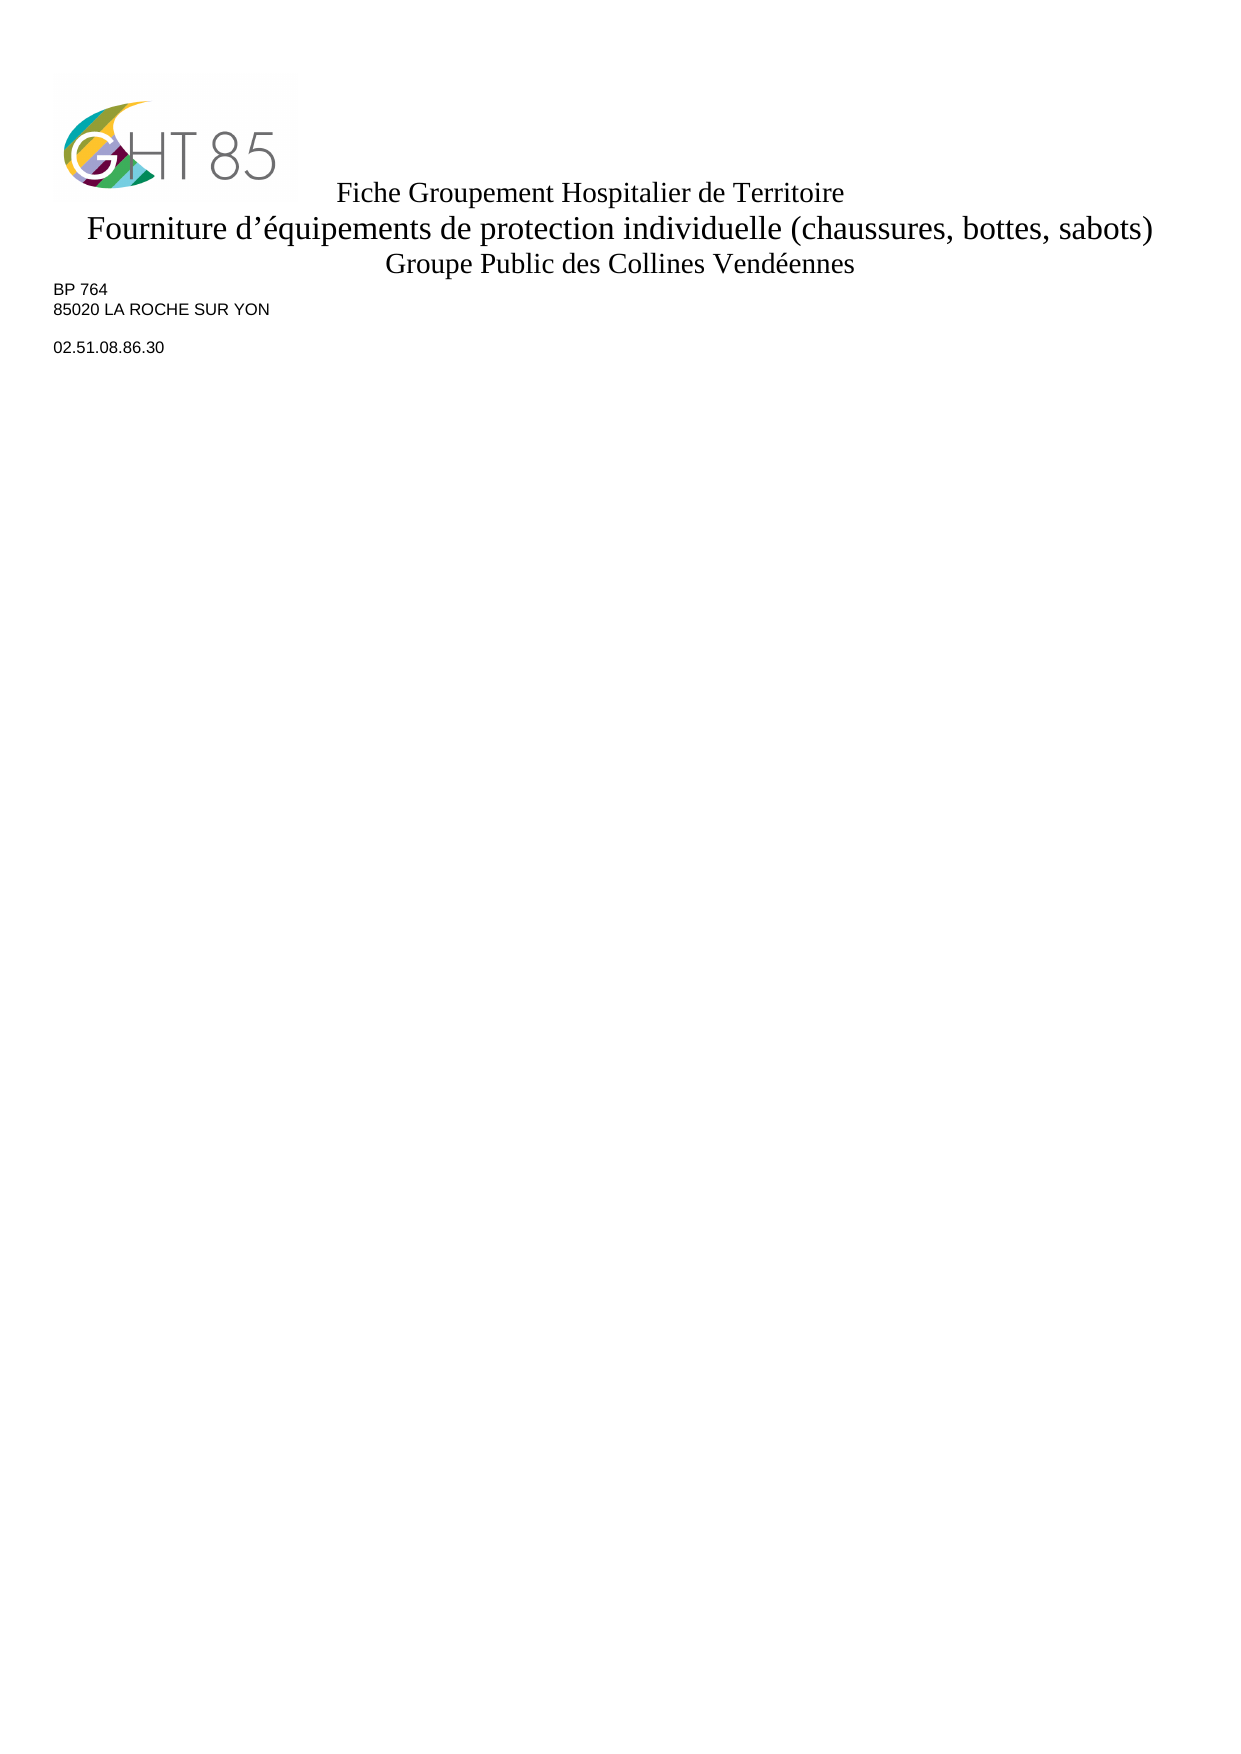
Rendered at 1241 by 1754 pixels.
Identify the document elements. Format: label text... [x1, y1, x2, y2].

text 02.51.08.86.30 [53, 338, 1187, 357]
text 85020 LA ROCHE SUR YON [53, 299, 1187, 318]
text BP 764 [53, 280, 1187, 299]
picture [53, 73, 299, 202]
